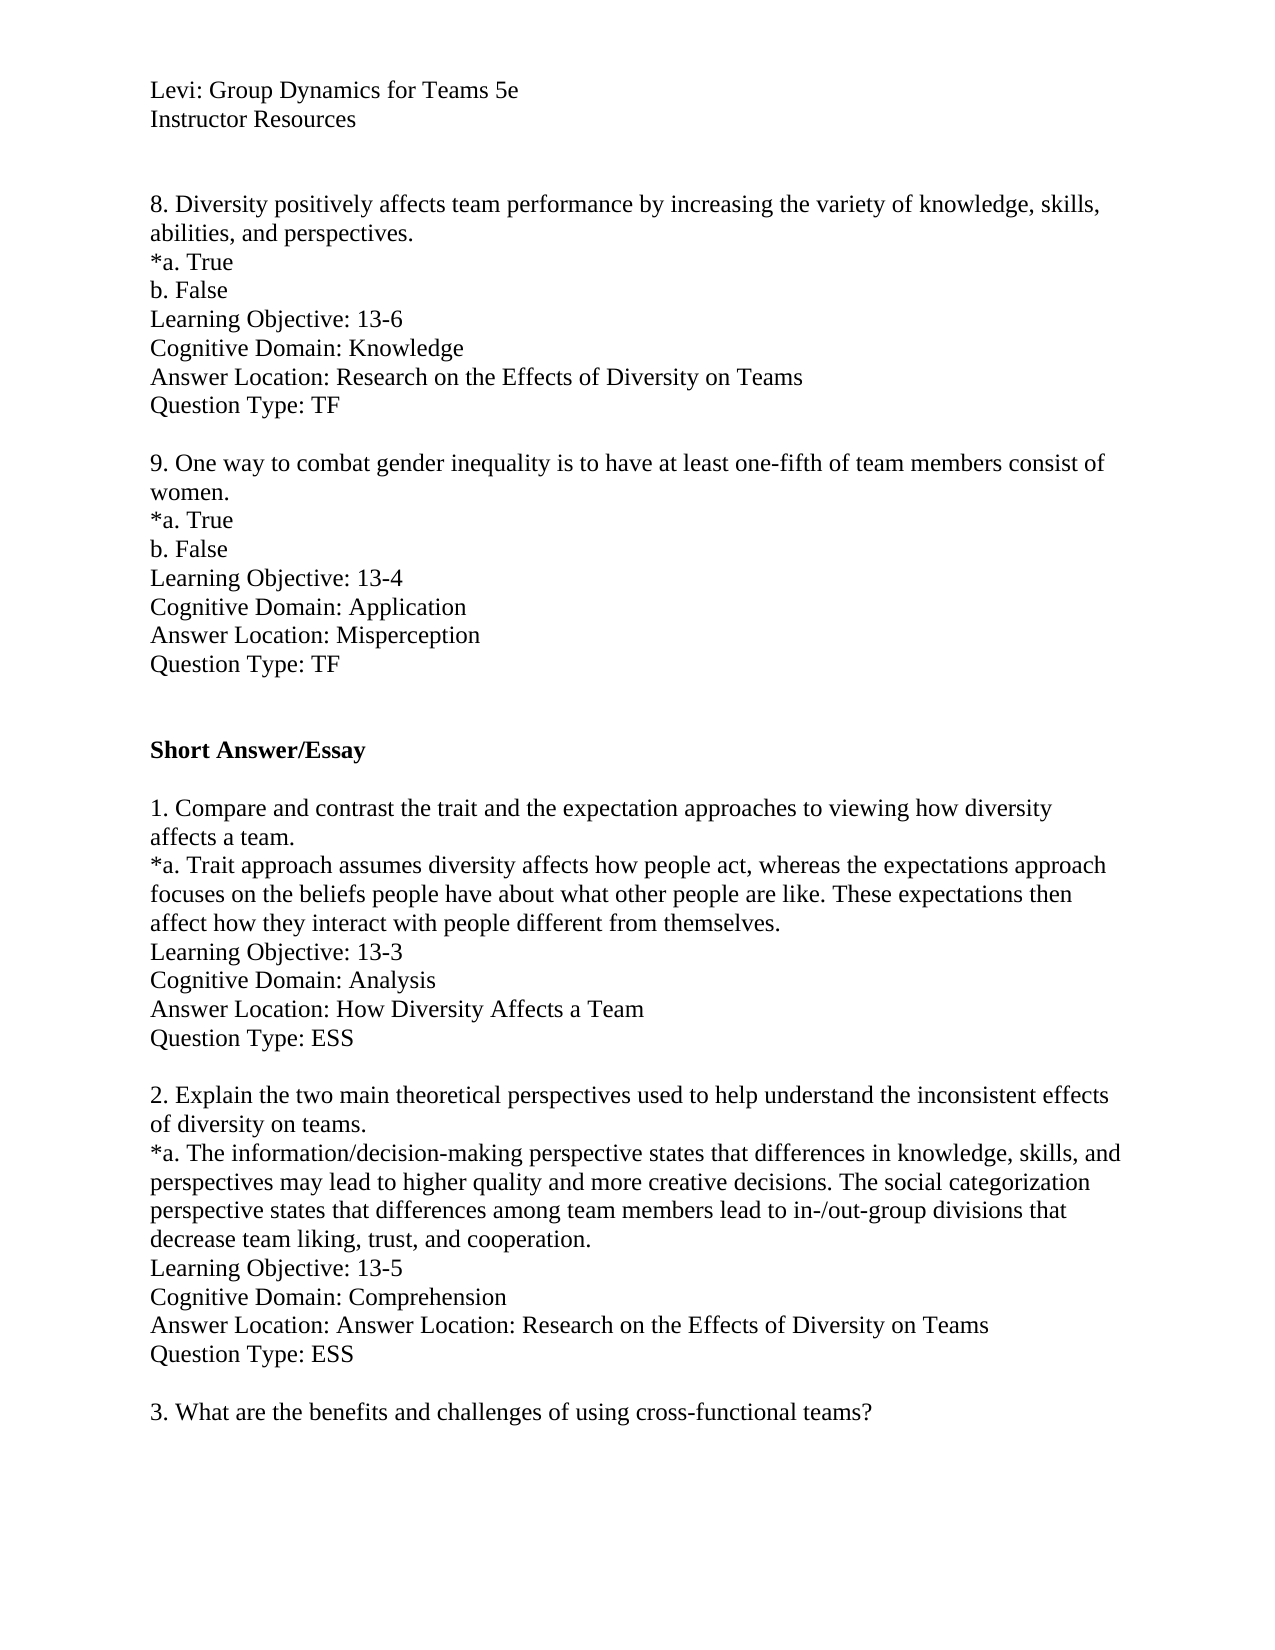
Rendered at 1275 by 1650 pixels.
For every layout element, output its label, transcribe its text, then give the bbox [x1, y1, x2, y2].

text Learning Objective: 13-3 [150, 937, 1125, 966]
text Learning Objective: 13-4 [150, 563, 1125, 592]
text Cognitive Domain: Analysis [150, 966, 1125, 994]
text b. False [150, 534, 1125, 563]
text Cognitive Domain: Knowledge [150, 333, 1125, 362]
text Answer Location: Answer Location: Research on the Effects of Diversity on Teams [150, 1311, 1125, 1339]
text Short Answer/Essay [150, 736, 1125, 764]
text Answer Location: How Diversity Affects a Team [150, 994, 1125, 1023]
text *a. True [150, 247, 1125, 276]
text *a. True [150, 506, 1125, 534]
text 2. Explain the two main theoretical perspectives used to help understand the inconsistent effects of diversity on teams. [150, 1081, 1125, 1138]
text Question Type: ESS [150, 1023, 1125, 1052]
text *a. The information/decision-making perspective states that differences in knowledge, skills, and perspectives may lead to higher quality and more creative decisions. The social categorization perspective states that differences among team members lead to in-/out-group divisions that decrease team liking, trust, and cooperation. [150, 1138, 1125, 1253]
text Cognitive Domain: Application [150, 592, 1125, 621]
text Learning Objective: 13-6 [150, 304, 1125, 333]
text Answer Location: Misperception [150, 621, 1125, 649]
text b. False [150, 276, 1125, 304]
text 3. What are the benefits and challenges of using cross-functional teams? [150, 1397, 1125, 1426]
text *a. Trait approach assumes diversity affects how people act, whereas the expectations approach focuses on the beliefs people have about what other people are like. These expectations then affect how they interact with people different from themselves. [150, 851, 1125, 937]
text 1. Compare and contrast the trait and the expectation approaches to viewing how diversity affects a team. [150, 793, 1125, 851]
text Learning Objective: 13-5 [150, 1253, 1125, 1282]
text Question Type: TF [150, 391, 1125, 419]
text 9. One way to combat gender inequality is to have at least one-fifth of team members consist of women. [150, 448, 1125, 506]
text Question Type: ESS [150, 1339, 1125, 1368]
text Question Type: TF [150, 649, 1125, 678]
text Cognitive Domain: Comprehension [150, 1282, 1125, 1311]
text Answer Location: Research on the Effects of Diversity on Teams [150, 362, 1125, 391]
text 8. Diversity positively affects team performance by increasing the variety of knowledge, skills, abilities, and perspectives. [150, 189, 1125, 247]
